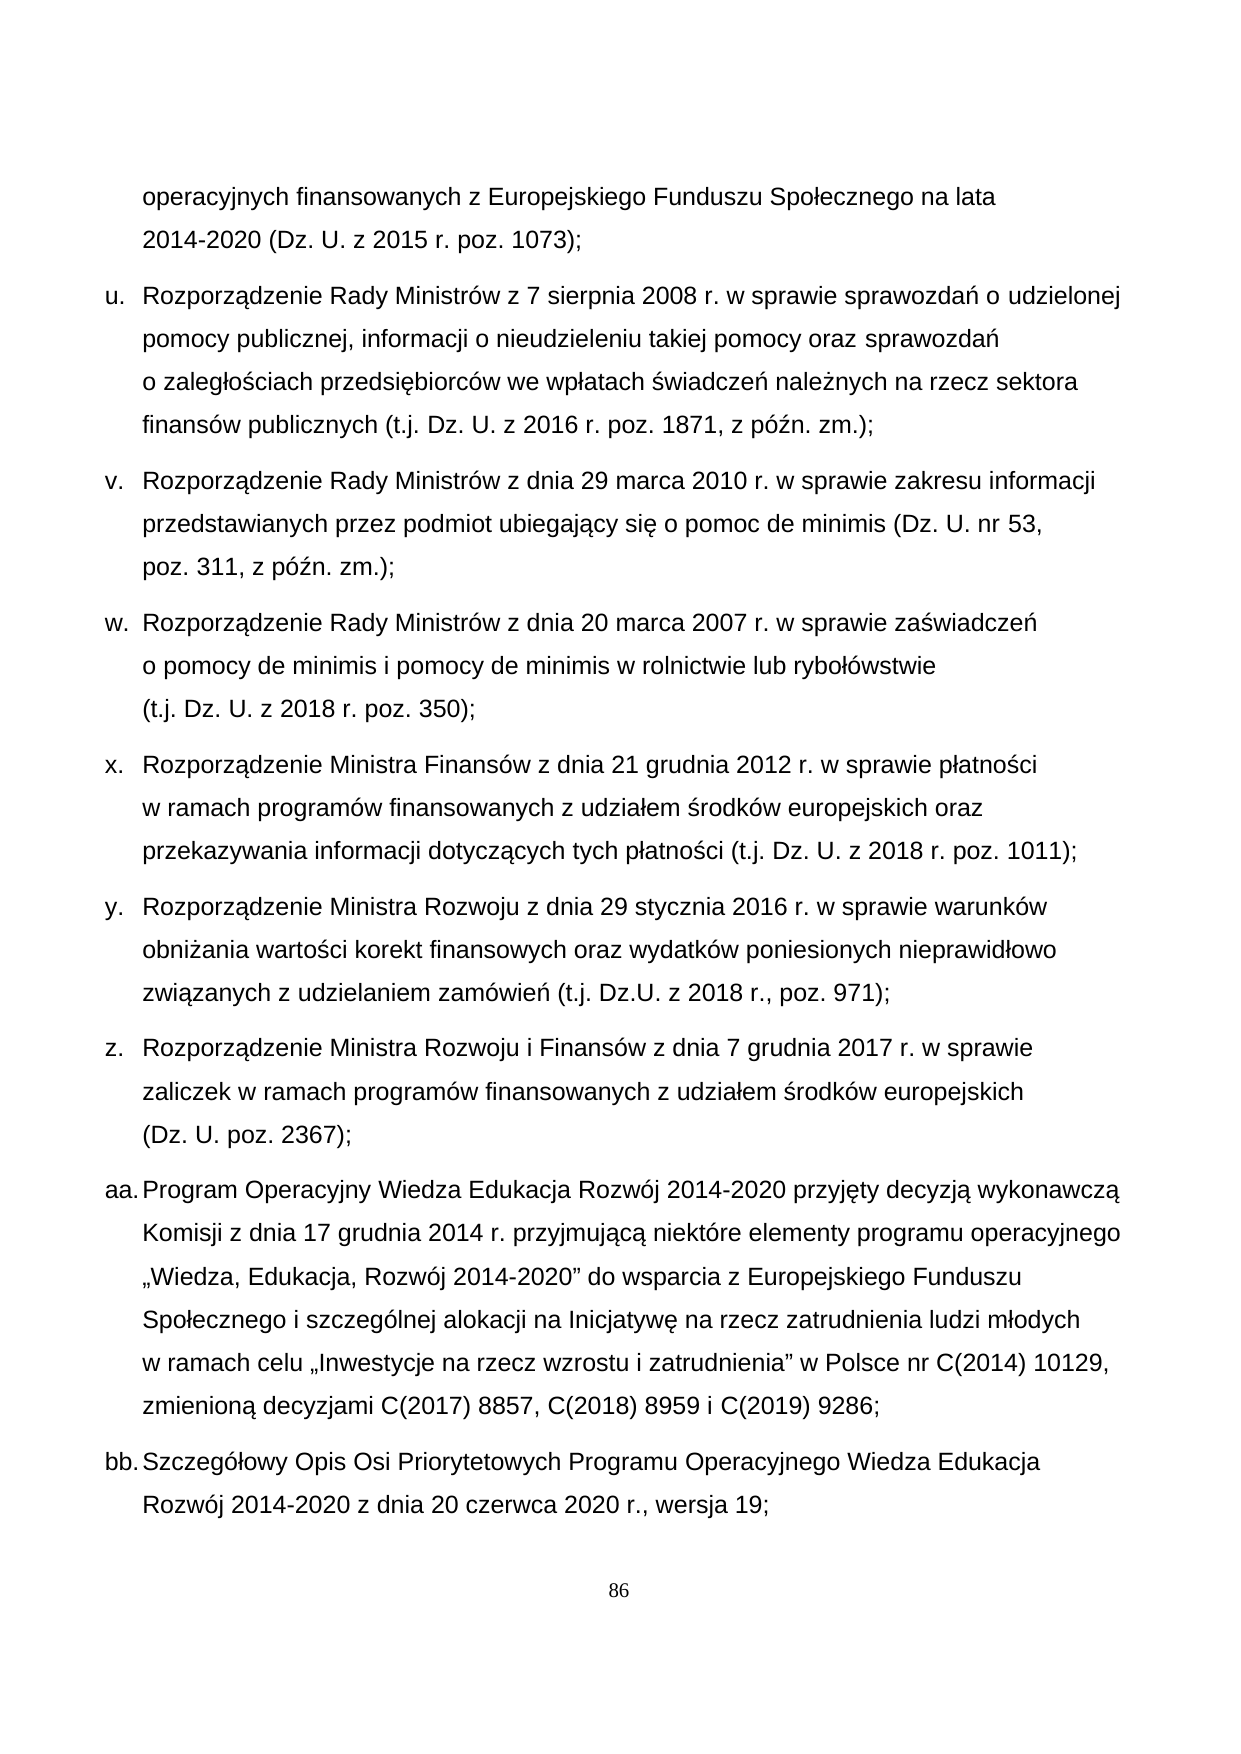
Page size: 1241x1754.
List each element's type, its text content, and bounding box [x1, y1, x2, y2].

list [104, 182, 1125, 254]
list Program Operacyjny Wiedza Edukacja Rozwój 2014-2020 przyjęty decyzją wykonawczą Komisji z dnia 17 grudnia 2014 r. przyjmującą niektóre elementy programu operacyjnego „Wiedza, Edukacja, Rozwój 2014-2020” do wsparcia z Europejskiego Funduszu Społecznego i szczególnej alokacji na Inicjatywę na rzecz zatrudnienia ludzi młodych w ramach celu „Inwestycje na rzecz wzrostu i zatrudnienia” w Polsce nr C(2014) 10129, zmienioną decyzjami C(2017) 8857, C(2018) 8959 i C(2019) 9286; [104, 1175, 1125, 1419]
list Rozporządzenie Ministra Rozwoju i Finansów z dnia 7 grudnia 2017 r. w sprawie zaliczek w ramach programów finansowanych z udziałem środków europejskich (Dz. U. poz. 2367); [104, 1033, 1125, 1148]
list Rozporządzenie Rady Ministrów z dnia 29 marca 2010 r. w sprawie zakresu informacji przedstawianych przez podmiot ubiegający się o pomoc de minimis (Dz. U. nr 53, poz. 311, z późn. zm.); [104, 466, 1125, 581]
list Rozporządzenie Rady Ministrów z dnia 20 marca 2007 r. w sprawie zaświadczeń o pomocy de minimis i pomocy de minimis w rolnictwie lub rybołówstwie (t.j. Dz. U. z 2018 r. poz. 350); [104, 608, 1125, 723]
list Szczegółowy Opis Osi Priorytetowych Programu Operacyjnego Wiedza Edukacja Rozwój 2014-2020 z dnia 20 czerwca 2020 r., wersja 19; [104, 1446, 1125, 1518]
list Rozporządzenie Rady Ministrów z 7 sierpnia 2008 r. w sprawie sprawozdań o udzielonej pomocy publicznej, informacji o nieudzieleniu takiej pomocy oraz sprawozdań o zaległościach przedsiębiorców we wpłatach świadczeń należnych na rzecz sektora finansów publicznych (t.j. Dz. U. z 2016 r. poz. 1871, z późn. zm.); [104, 281, 1125, 439]
list Rozporządzenie Ministra Finansów z dnia 21 grudnia 2012 r. w sprawie płatności w ramach programów finansowanych z udziałem środków europejskich oraz przekazywania informacji dotyczących tych płatności (t.j. Dz. U. z 2018 r. poz. 1011); [104, 749, 1125, 864]
list Rozporządzenie Ministra Rozwoju z dnia 29 stycznia 2016 r. w sprawie warunków obniżania wartości korekt finansowych oraz wydatków poniesionych nieprawidłowo związanych z udzielaniem zamówień (t.j. Dz.U. z 2018 r., poz. 971); [104, 891, 1125, 1006]
